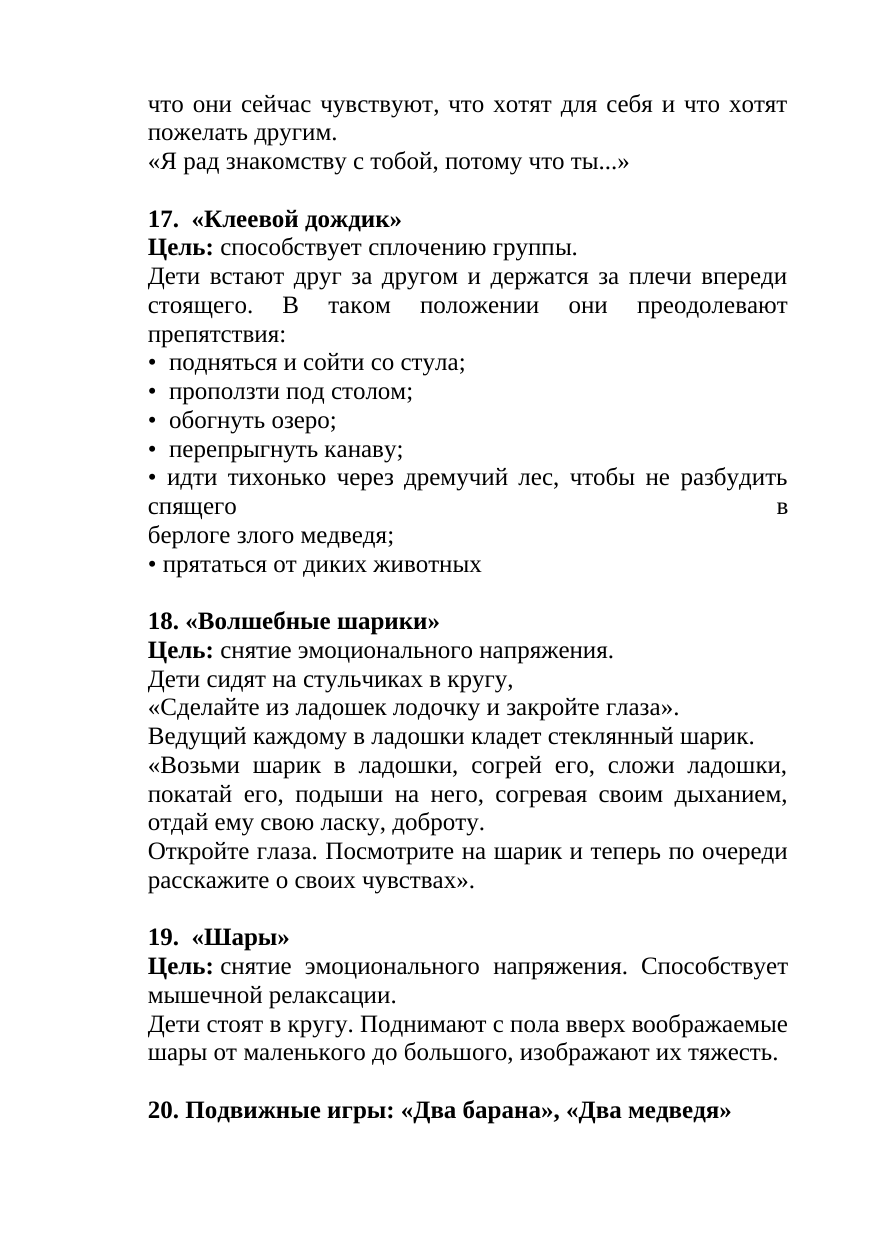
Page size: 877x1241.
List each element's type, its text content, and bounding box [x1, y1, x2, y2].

text 19. «Шары» [148, 922, 788, 951]
text Дети стоят в кругу. Поднимают с пола вверх воображаемые шары от маленького до большого, изображают их тяжесть. [148, 1009, 788, 1066]
text • перепрыгнуть канаву; [148, 434, 788, 462]
text • проползти под столом; [148, 376, 788, 405]
text Ведущий каждому в ладошки кладет стеклянный шарик. [148, 721, 788, 750]
text 20. Подвижные игры: «Два барана», «Два медведя» [148, 1095, 788, 1124]
text Цель: снятие эмоционального напряжения. [148, 635, 788, 664]
text Откройте глаза. Посмотрите на шарик и теперь по очереди расскажите о своих чувствах». [148, 836, 788, 894]
text Цель: способствует сплочению группы. [148, 232, 788, 261]
text • прятаться от диких животных [148, 549, 788, 577]
text Дети встают друг за другом и держатся за плечи впереди стоящего. В таком положении они преодолевают препятствия: [148, 261, 788, 347]
text «Сделайте из ладошек лодочку и закройте глаза». [148, 692, 788, 721]
text Дети сидят на стульчиках в кругу, [148, 664, 788, 692]
text 18. «Волшебные шарики» [148, 577, 788, 635]
text • идти тихонько через дремучий лес, чтобы не разбудить спящего в берлоге злого медведя; [148, 462, 788, 549]
text • обогнуть озеро; [148, 405, 788, 434]
text 17. «Клеевой дождик» [148, 204, 788, 232]
text Цель: снятие эмоционального напряжения. Способствует мышечной релаксации. [148, 951, 788, 1009]
text «Возьми шарик в ладошки, согрей его, сложи ладошки, покатай его, подыши на него, согревая своим дыханием, отдай ему свою ласку, доброту. [148, 750, 788, 836]
text • подняться и сойти со стула; [148, 347, 788, 376]
text «Я рад знакомству с тобой, потому что ты...» [148, 146, 788, 175]
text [148, 89, 788, 146]
